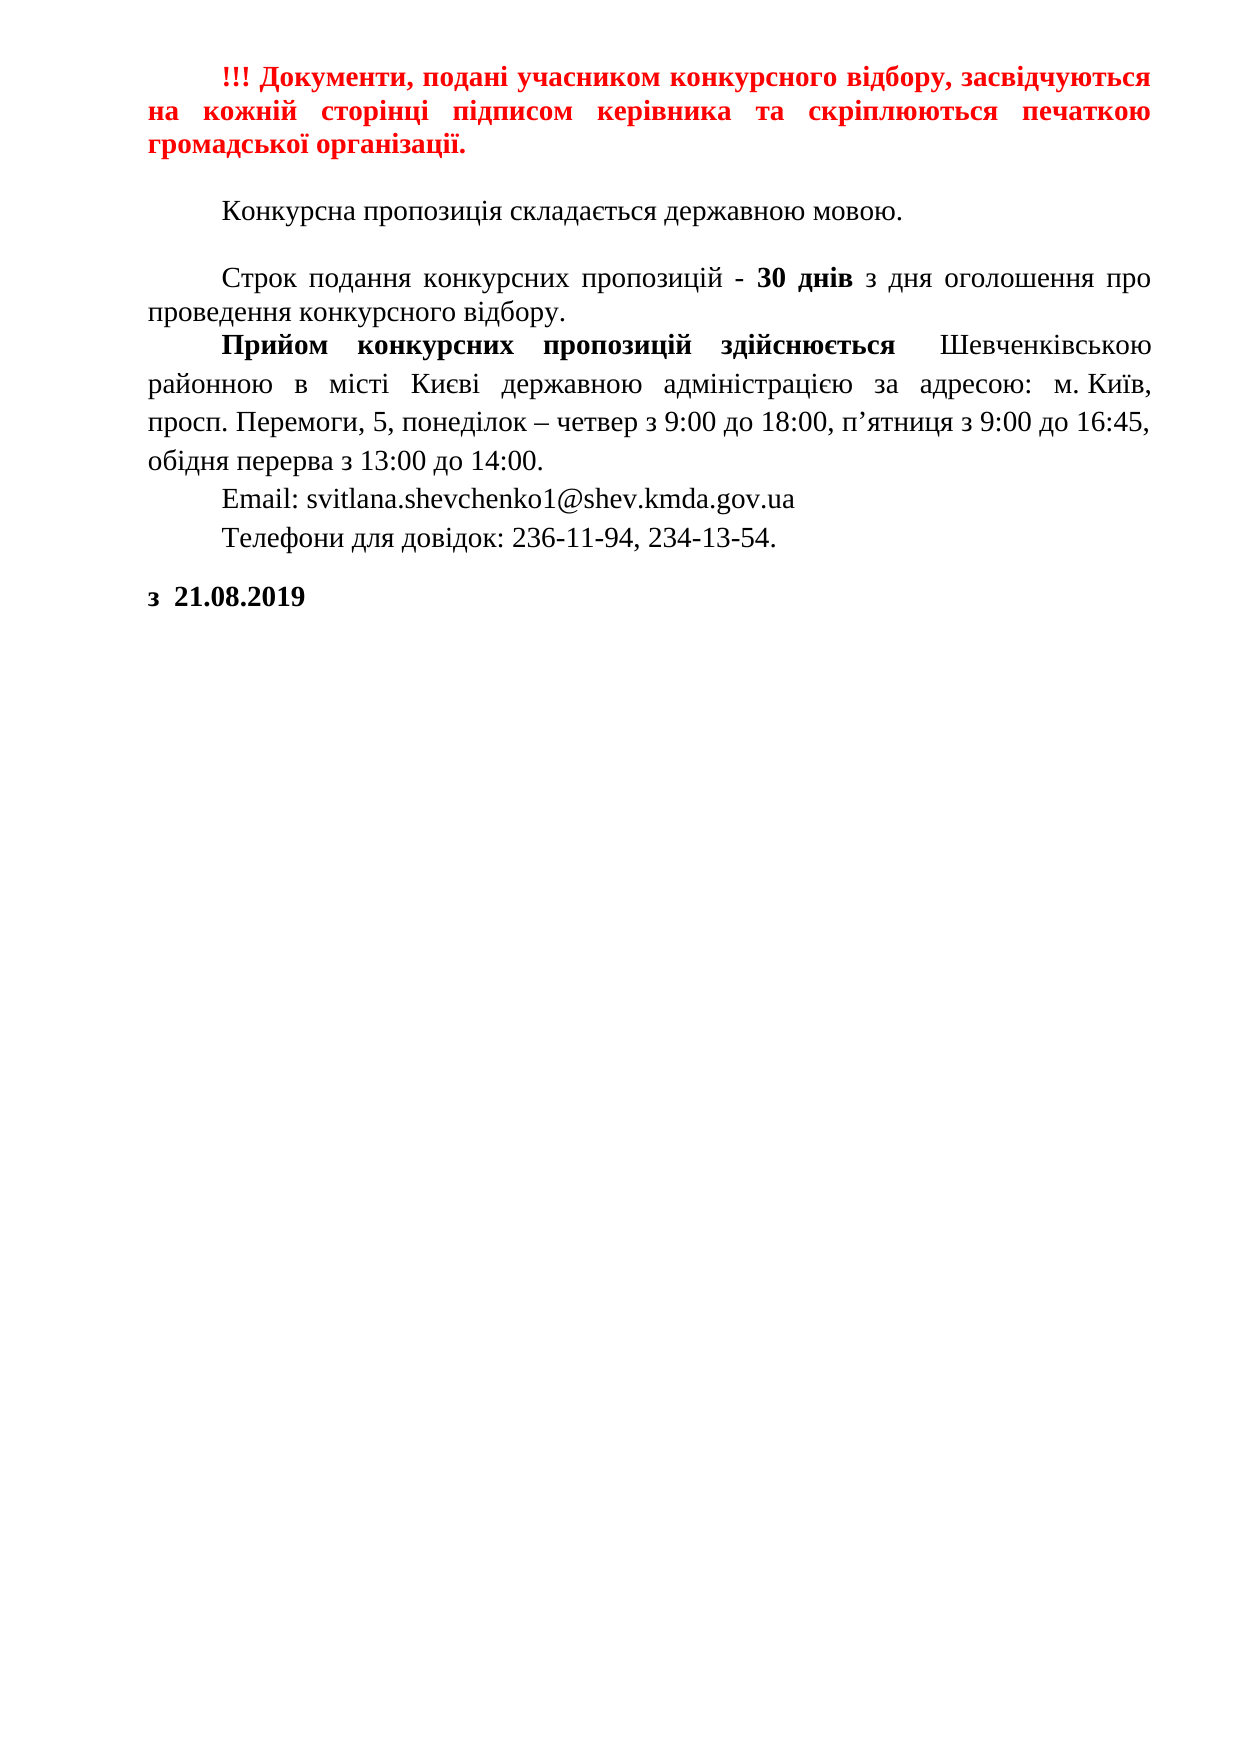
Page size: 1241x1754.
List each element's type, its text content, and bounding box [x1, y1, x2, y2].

text Строк подання конкурсних пропозицій - 30 днів з дня оголошення про проведення конкурсного відбору. [148, 260, 1152, 327]
list Email: svitlana.shevchenko1@shev.kmda.gov.ua [148, 482, 1152, 515]
list Телефони для довідок: 236-11-94, 234-13-54. [148, 520, 1152, 554]
list Прийом конкурсних пропозицій здійснюється Шевченківською районною в місті Києві державною адміністрацією за адресою: м. Київ, просп. Перемоги, 5, понеділок – четвер з 9:00 до 18:00, п’ятниця з 9:00 до 16:45, обідня перерва з 13:00 до 14:00. [148, 327, 1152, 477]
text !!! Документи, подані учасником конкурсного відбору, засвідчуються на кожній сторінці підписом керівника та скріплюються печаткою громадської організації. [148, 59, 1152, 160]
text Конкурсна пропозиція складається державною мовою. [148, 193, 1152, 227]
text з 21.08.2019 [148, 579, 1152, 613]
